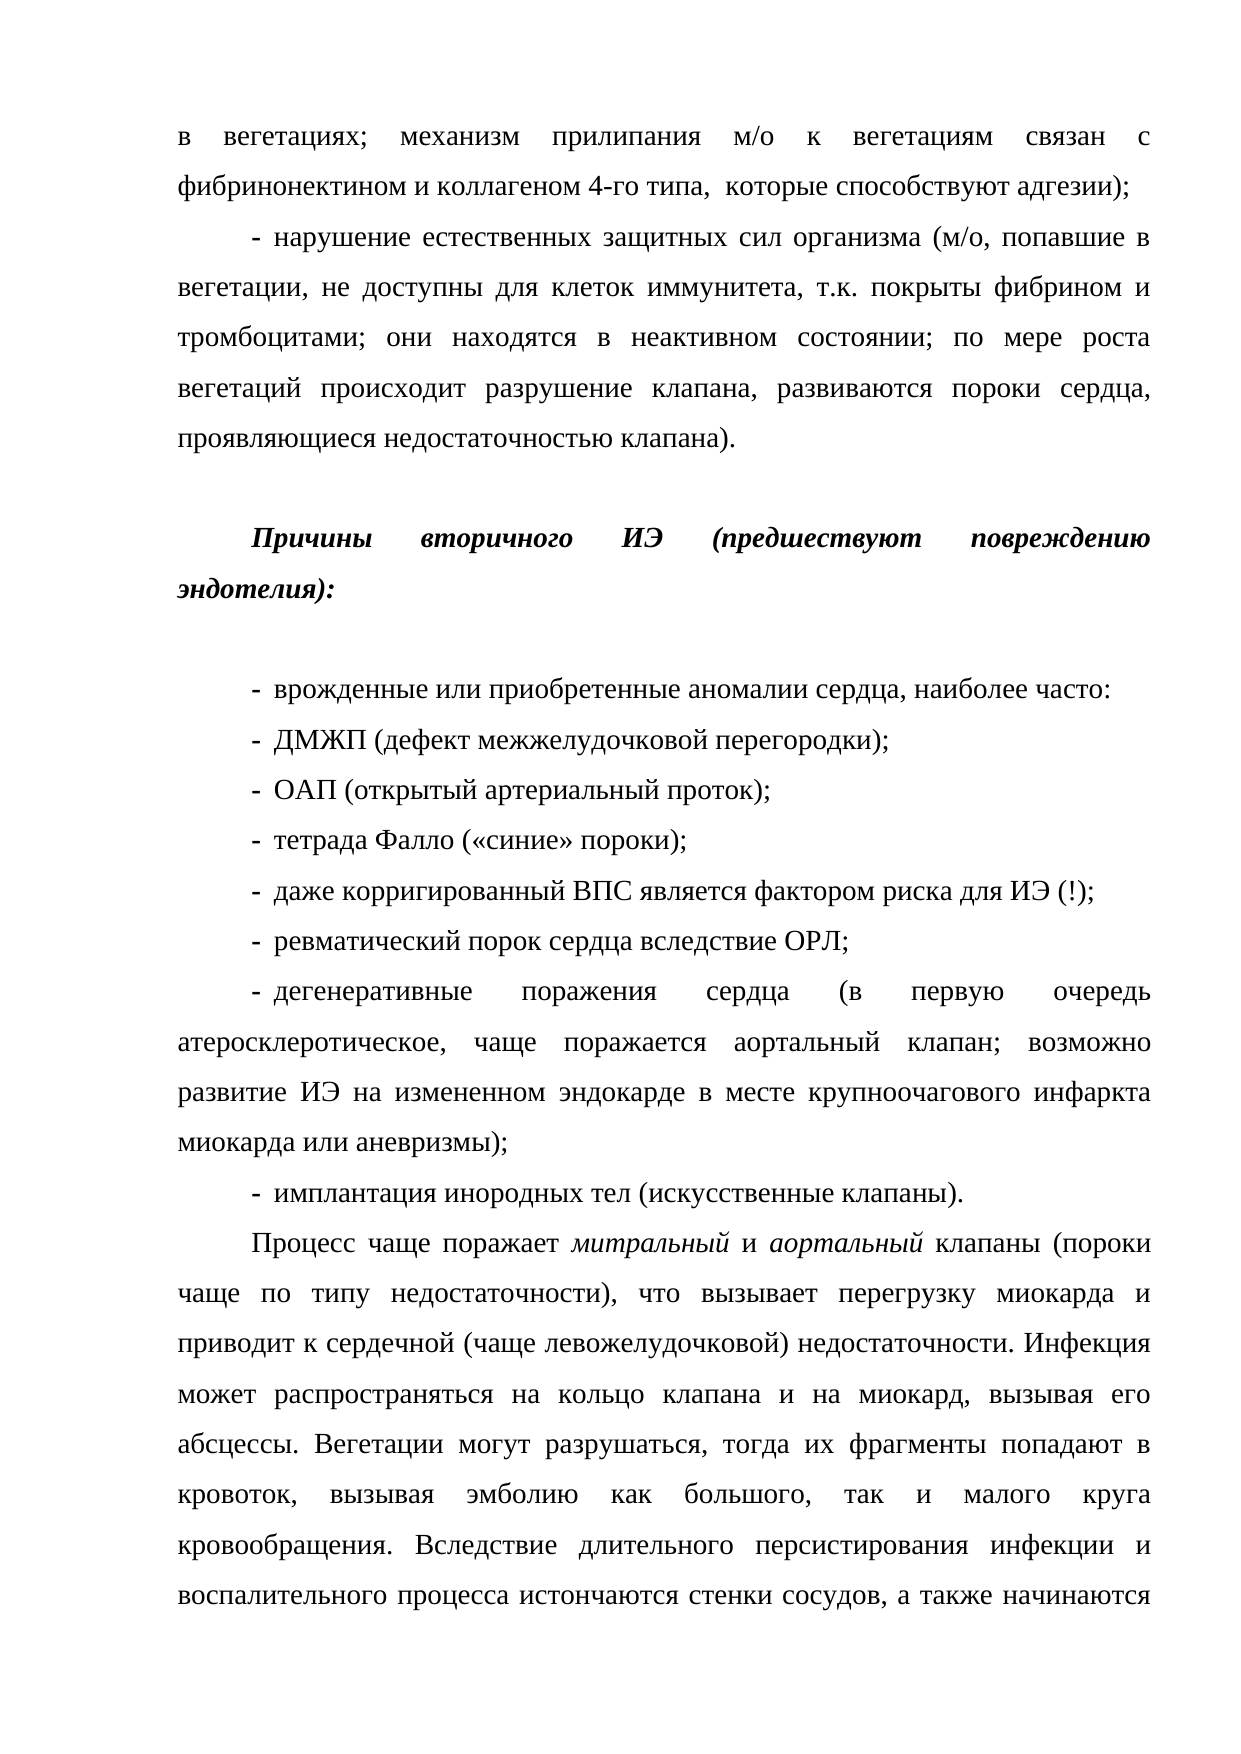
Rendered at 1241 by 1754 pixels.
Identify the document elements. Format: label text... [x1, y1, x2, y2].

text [177, 1225, 1152, 1611]
list имплантация инородных тел (искусственные клапаны). [177, 1175, 1152, 1208]
list ревматический порок сердца вследствие ОРЛ; [177, 923, 1152, 957]
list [177, 118, 1152, 202]
list нарушение естественных защитных сил организма (м/о, попавшие в вегетации, не доступны для клеток иммунитета, т.к. покрыты фибрином и тромбоцитами; они находятся в неактивном состоянии; по мере роста вегетаций происходит разрушение клапана, развиваются пороки сердца, проявляющиеся недостаточностью клапана). [177, 219, 1152, 453]
list дегенеративные поражения сердца (в первую очередь атеросклеротическое, чаще поражается аортальный клапан; возможно развитие ИЭ на измененном эндокарде в месте крупноочагового инфаркта миокарда или аневризмы); [177, 973, 1152, 1158]
list врожденные или приобретенные аномалии сердца, наиболее часто: [177, 672, 1152, 705]
list даже корригированный ВПС является фактором риска для ИЭ (!); [177, 873, 1152, 906]
list ДМЖП (дефект межжелудочковой перегородки); [177, 722, 1152, 755]
list ОАП (открытый артериальный проток); [177, 772, 1152, 806]
list тетрада Фалло («синие» пороки); [177, 822, 1152, 856]
text Причины вторичного ИЭ (предшествуют повреждению эндотелия): [177, 521, 1152, 604]
